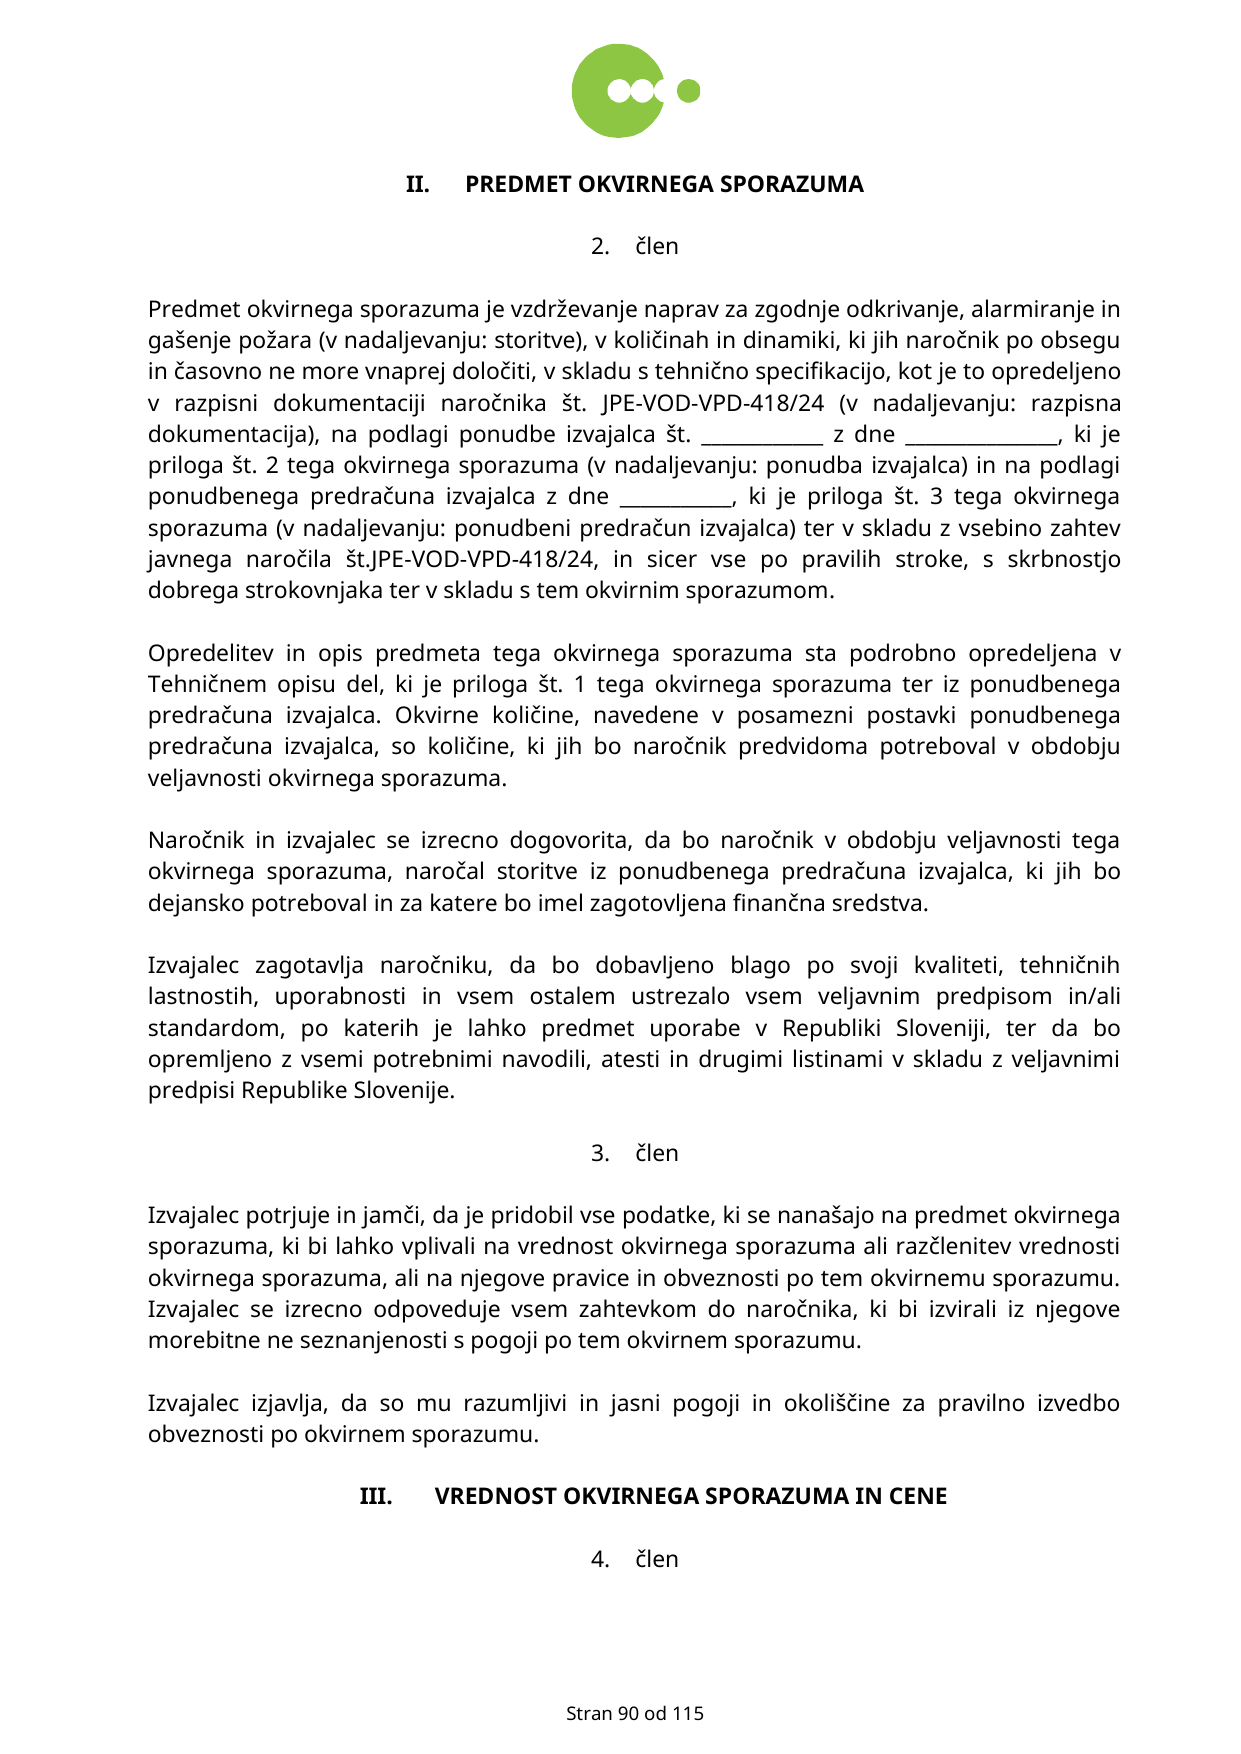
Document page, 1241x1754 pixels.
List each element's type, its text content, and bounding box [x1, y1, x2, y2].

text Naročnik in izvajalec se izrecno dogovorita, da bo naročnik v obdobju veljavnosti tega okvirnega sporazuma, naročal storitve iz ponudbenega predračuna izvajalca, ki jih bo dejansko potreboval in za katere bo imel zagotovljena finančna sredstva. [148, 824, 1122, 918]
text Izvajalec zagotavlja naročniku, da bo dobavljeno blago po svoji kvaliteti, tehničnih lastnostih, uporabnosti in vsem ostalem ustrezalo vsem veljavnim predpisom in/ali standardom, po katerih je lahko predmet uporabe v Republiki Sloveniji, ter da bo opremljeno z vsemi potrebnimi navodili, atesti in drugimi listinami v skladu z veljavnimi predpisi Republike Slovenije. [148, 949, 1122, 1105]
text Izvajalec izjavlja, da so mu razumljivi in jasni pogoji in okoliščine za pravilno izvedbo obveznosti po okvirnem sporazumu. [148, 1386, 1122, 1449]
list člen [148, 1543, 1122, 1574]
list člen [148, 230, 1122, 261]
list Izvajalec potrjuje in jamči, da je pridobil vse podatke, ki se nanašajo na predmet okvirnega sporazuma, ki bi lahko vplivali na vrednost okvirnega sporazuma ali razčlenitev vrednosti okvirnega sporazuma, ali na njegove pravice in obveznosti po tem okvirnemu sporazumu. Izvajalec se izrecno odpoveduje vsem zahtevkom do naročnika, ki bi izvirali iz njegove morebitne ne seznanjenosti s pogoji po tem okvirnem sporazumu. [148, 1199, 1122, 1355]
text Predmet okvirnega sporazuma je vzdrževanje naprav za zgodnje odkrivanje, alarmiranje in gašenje požara (v nadaljevanju: storitve), v količinah in dinamiki, ki jih naročnik po obsegu in časovno ne more vnaprej določiti, v skladu s tehnično specifikacijo, kot je to opredeljeno v razpisni dokumentaciji naročnika št. JPE-VOD-VPD-418/24 (v nadaljevanju: razpisna dokumentacija), na podlagi ponudbe izvajalca št. ____________ z dne _______________, ki je priloga št. 2 tega okvirnega sporazuma (v nadaljevanju: ponudba izvajalca) in na podlagi ponudbenega predračuna izvajalca z dne ___________, ki je priloga št. 3 tega okvirnega sporazuma (v nadaljevanju: ponudbeni predračun izvajalca) ter v skladu z vsebino zahtev javnega naročila št.JPE-VOD-VPD-418/24, in sicer vse po pravilih stroke, s skrbnostjo dobrega strokovnjaka ter v skladu s tem okvirnim sporazumom. [148, 293, 1122, 605]
list člen [148, 1136, 1122, 1168]
list PREDMET OKVIRNEGA SPORAZUMA [148, 168, 1122, 199]
text Opredelitev in opis predmeta tega okvirnega sporazuma sta podrobno opredeljena v Tehničnem opisu del, ki je priloga št. 1 tega okvirnega sporazuma ter iz ponudbenega predračuna izvajalca. Okvirne količine, navedene v posamezni postavki ponudbenega predračuna izvajalca, so količine, ki jih bo naročnik predvidoma potreboval v obdobju veljavnosti okvirnega sporazuma. [148, 636, 1122, 793]
list VREDNOST OKVIRNEGA SPORAZUMA IN CENE [185, 1480, 1122, 1511]
